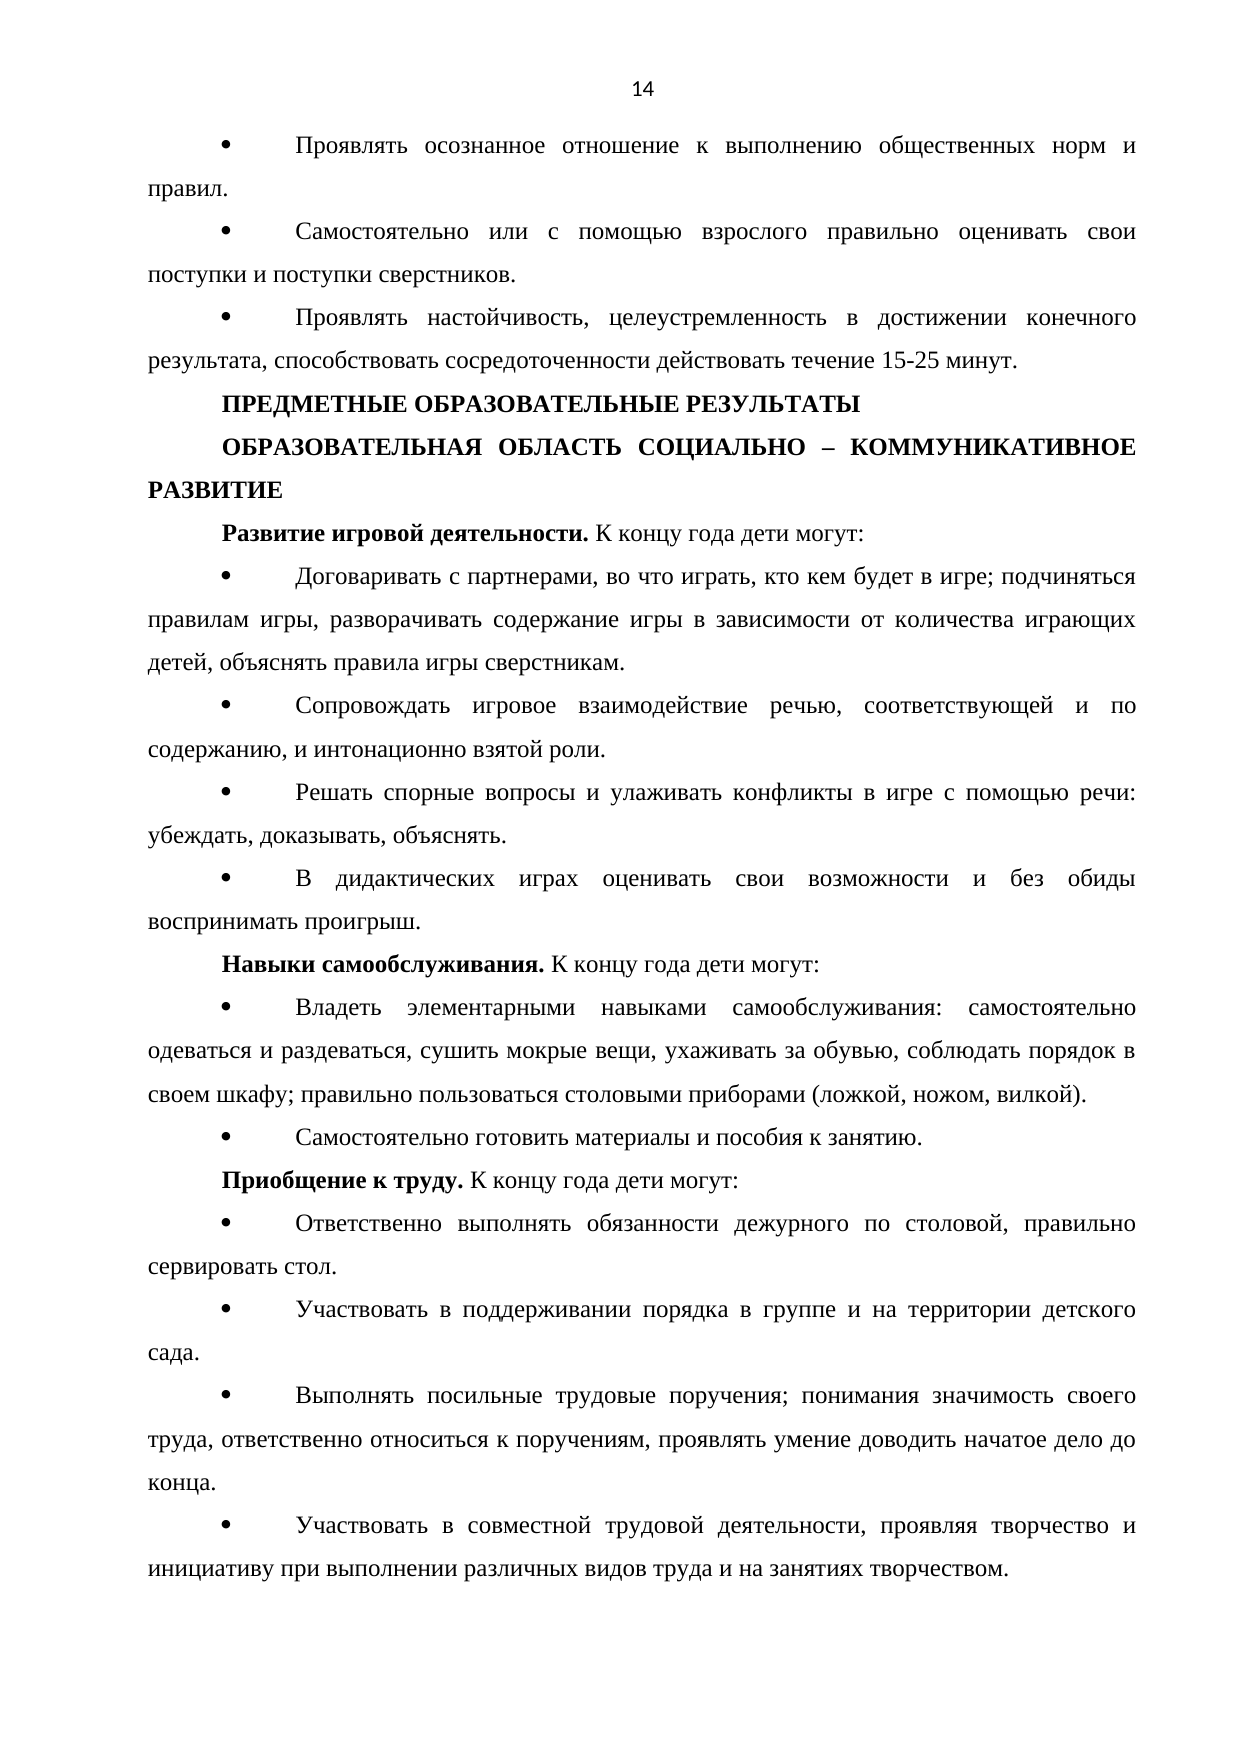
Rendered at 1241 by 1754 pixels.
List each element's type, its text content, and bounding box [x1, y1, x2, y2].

list Проявлять осознанное отношение к выполнению общественных норм и правил. [148, 130, 1137, 202]
text Развитие игровой деятельности. К концу года дети могут: [148, 518, 1137, 547]
list Выполнять посильные трудовые поручения; понимания значимость своего труда, ответственно относиться к поручениям, проявлять умение доводить начатое дело до конца. [148, 1381, 1137, 1496]
text ПРЕДМЕТНЫЕ ОБРАЗОВАТЕЛЬНЫЕ РЕЗУЛЬТАТЫ [148, 389, 1137, 417]
list Ответственно выполнять обязанности дежурного по столовой, правильно сервировать стол. [148, 1208, 1137, 1280]
text Приобщение к труду. К концу года дети могут: [148, 1165, 1137, 1194]
list Самостоятельно готовить материалы и пособия к занятию. [148, 1122, 1137, 1151]
list Договаривать с партнерами, во что играть, кто кем будет в игре; подчиняться правилам игры, разворачивать содержание игры в зависимости от количества играющих детей, объяснять правила игры сверстникам. [148, 561, 1137, 676]
text Навыки самообслуживания. К концу года дети могут: [148, 949, 1137, 978]
text ОБРАЗОВАТЕЛЬНАЯ ОБЛАСТЬ СОЦИАЛЬНО – КОММУНИКАТИВНОЕ РАЗВИТИЕ [148, 432, 1137, 504]
list Владеть элементарными навыками самообслуживания: самостоятельно одеваться и раздеваться, сушить мокрые вещи, ухаживать за обувью, соблюдать порядок в своем шкафу; правильно пользоваться столовыми приборами (ложкой, ножом, вилкой). [148, 992, 1137, 1107]
list Сопровождать игровое взаимодействие речью, соответствующей и по содержанию, и интонационно взятой роли. [148, 691, 1137, 762]
list Проявлять настойчивость, целеустремленность в достижении конечного результата, способствовать сосредоточенности действовать течение 15-25 минут. [148, 302, 1137, 374]
list Участвовать в совместной трудовой деятельности, проявляя творчество и инициативу при выполнении различных видов труда и на занятиях творчеством. [148, 1510, 1137, 1582]
list Участвовать в поддерживании порядка в группе и на территории детского сада. [148, 1294, 1137, 1366]
list Решать спорные вопросы и улаживать конфликты в игре с помощью речи: убеждать, доказывать, объяснять. [148, 777, 1137, 849]
list В дидактических играх оценивать свои возможности и без обиды воспринимать проигрыш. [148, 863, 1137, 935]
list Самостоятельно или с помощью взрослого правильно оценивать свои поступки и поступки сверстников. [148, 216, 1137, 288]
